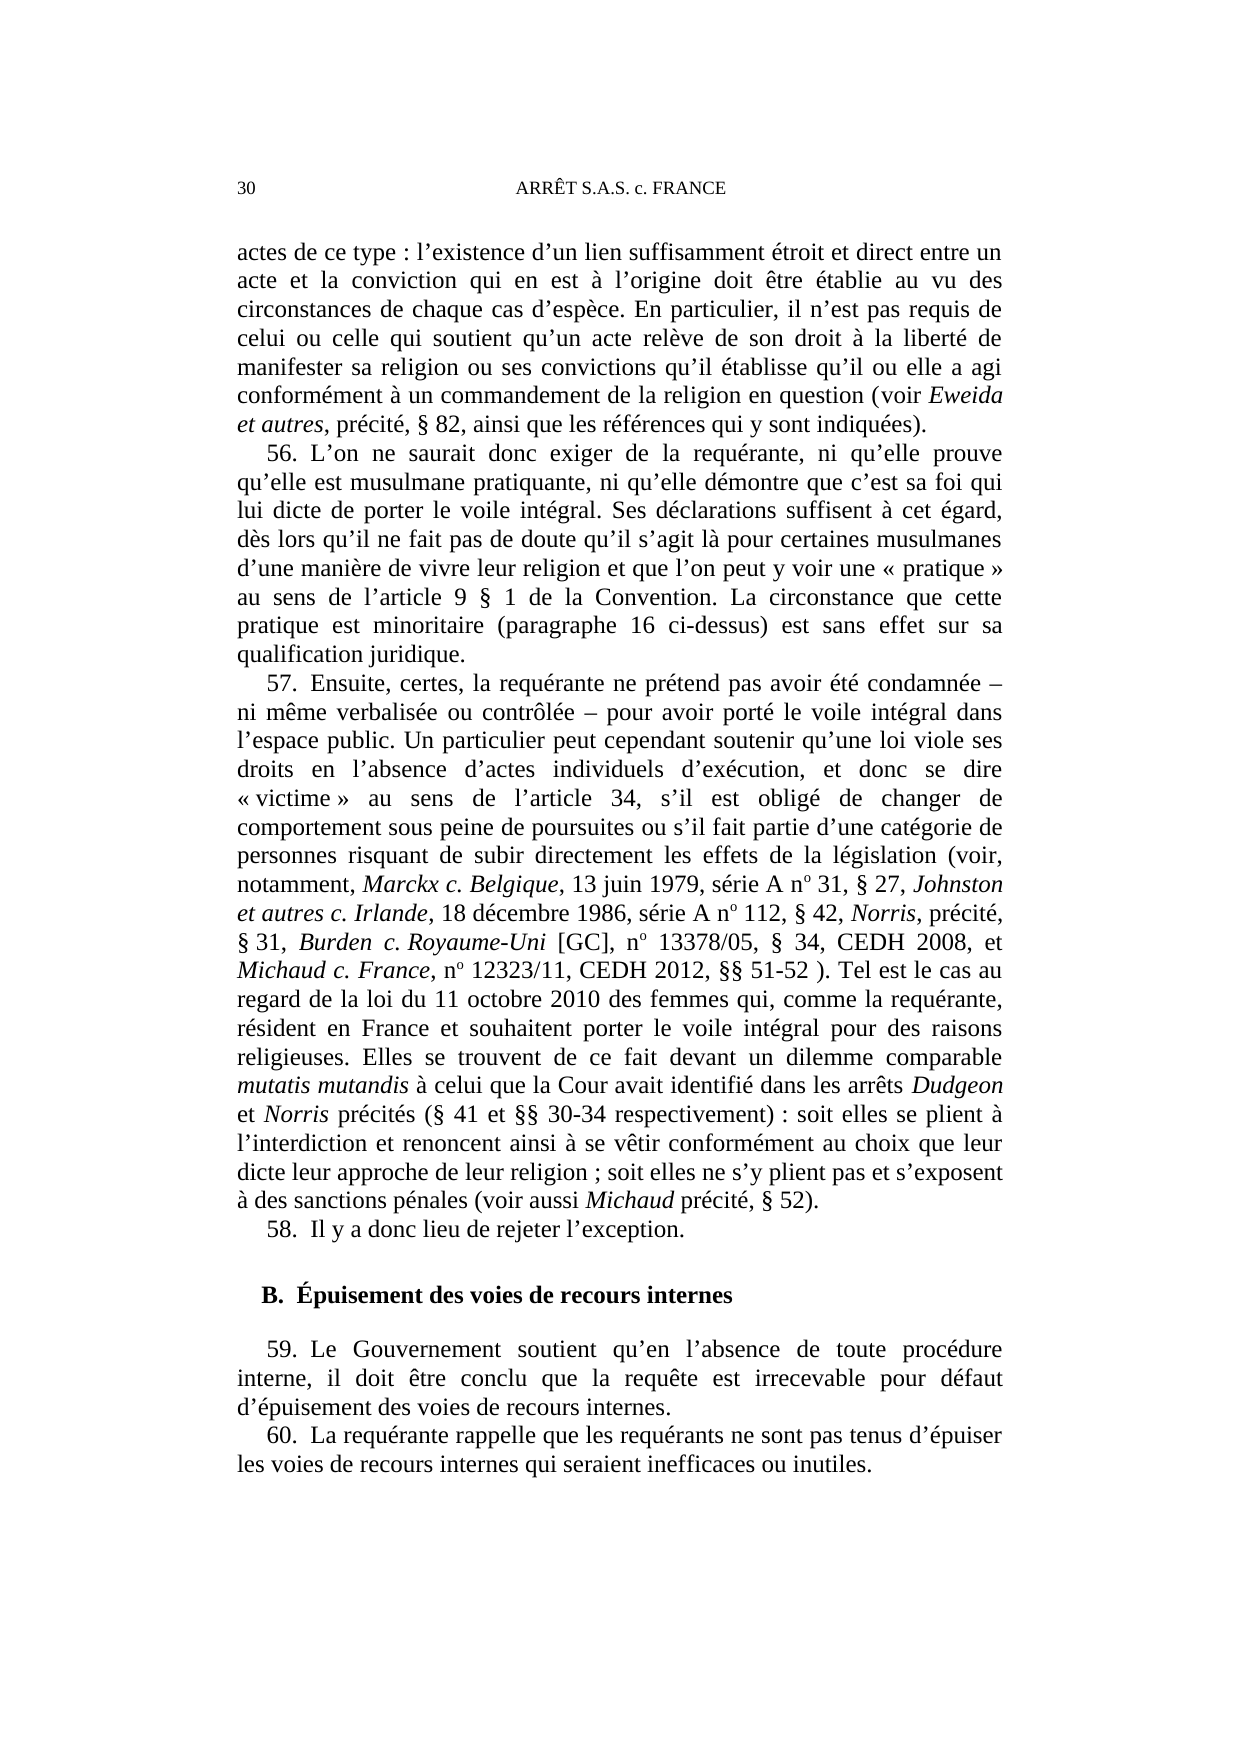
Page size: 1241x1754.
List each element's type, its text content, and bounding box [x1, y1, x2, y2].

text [237, 237, 1003, 438]
text 58. Il y a donc lieu de rejeter l’exception. [237, 1214, 1003, 1243]
subtitle B. Épuisement des voies de recours internes [261, 1281, 1003, 1309]
text 57. Ensuite, certes, la requérante ne prétend pas avoir été condamnée – ni même verbalisée ou contrôlée – pour avoir porté le voile intégral dans l’espace public. Un particulier peut cependant soutenir qu’une loi viole ses droits en l’absence d’actes individuels d’exécution, et donc se dire « victime » au sens de l’article 34, s’il est obligé de changer de comportement sous peine de poursuites ou s’il fait partie d’une catégorie de personnes risquant de subir directement les effets de la législation (voir, notamment, Marckx c. Belgique, 13 juin 1979, série A no 31, § 27, Johnston et autres c. Irlande, 18 décembre 1986, série A no 112, § 42, Norris, précité, § 31, Burden c. Royaume-Uni [GC], no 13378/05, § 34, CEDH 2008, et Michaud c. France, no 12323/11, CEDH 2012, §§ 51-52 ). Tel est le cas au regard de la loi du 11 octobre 2010 des femmes qui, comme la requérante, résident en France et souhaitent porter le voile intégral pour des raisons religieuses. Elles se trouvent de ce fait devant un dilemme comparable mutatis mutandis à celui que la Cour avait identifié dans les arrêts Dudgeon et Norris précités (§ 41 et §§ 30-34 respectivement) : soit elles se plient à l’interdiction et renoncent ainsi à se vêtir conformément au choix que leur dicte leur approche de leur religion ; soit elles ne s’y plient pas et s’exposent à des sanctions pénales (voir aussi Michaud précité, § 52). [237, 668, 1003, 1214]
text 60. La requérante rappelle que les requérants ne sont pas tenus d’épuiser les voies de recours internes qui seraient inefficaces ou inutiles. [237, 1421, 1003, 1478]
text 59. Le Gouvernement soutient qu’en l’absence de toute procédure interne, il doit être conclu que la requête est irrecevable pour défaut d’épuisement des voies de recours internes. [237, 1334, 1003, 1421]
text 56. L’on ne saurait donc exiger de la requérante, ni qu’elle prouve qu’elle est musulmane pratiquante, ni qu’elle démontre que c’est sa foi qui lui dicte de porter le voile intégral. Ses déclarations suffisent à cet égard, dès lors qu’il ne fait pas de doute qu’il s’agit là pour certaines musulmanes d’une manière de vivre leur religion et que l’on peut y voir une « pratique » au sens de l’article 9 § 1 de la Convention. La circonstance que cette pratique est minoritaire (paragraphe 16 ci-dessus) est sans effet sur sa qualification juridique. [237, 438, 1003, 668]
